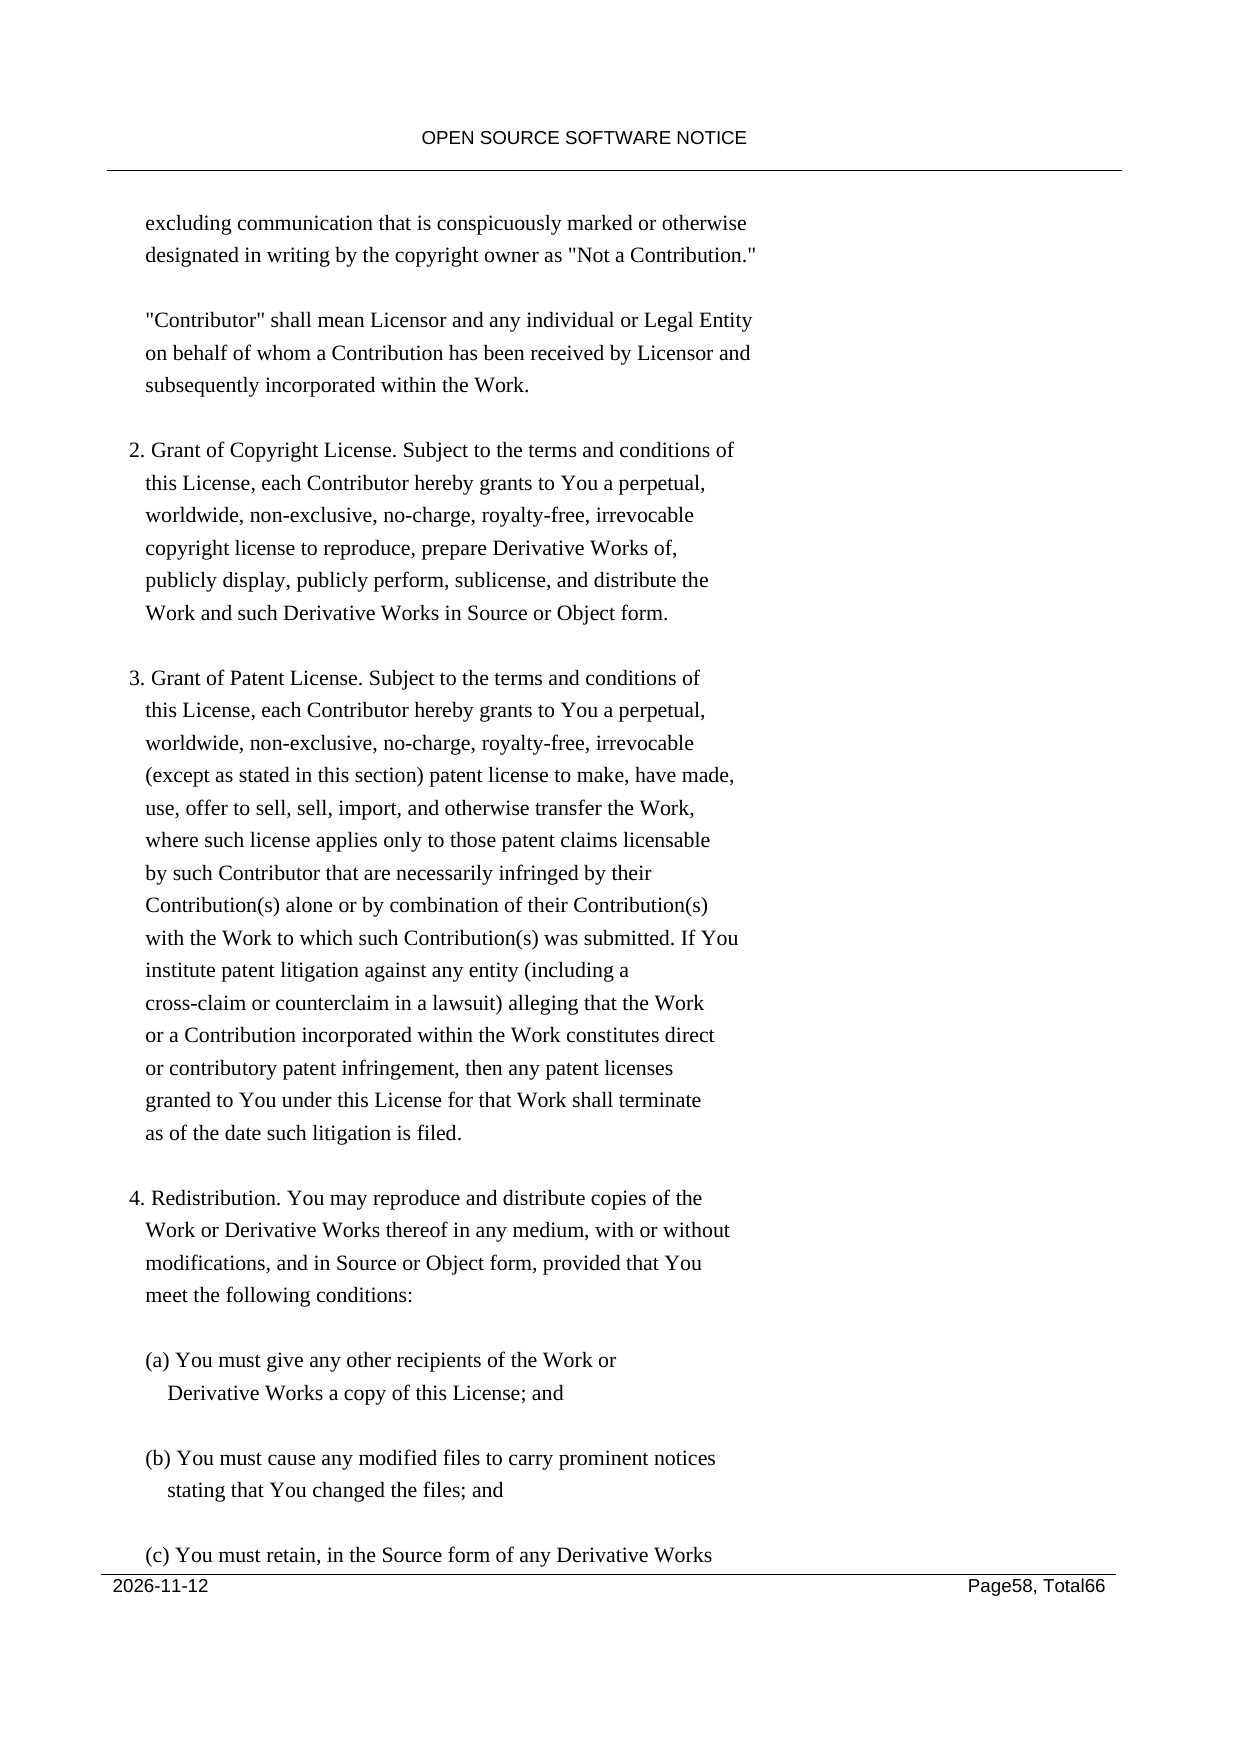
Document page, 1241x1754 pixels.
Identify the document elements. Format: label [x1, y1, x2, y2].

text [112, 206, 1128, 1571]
